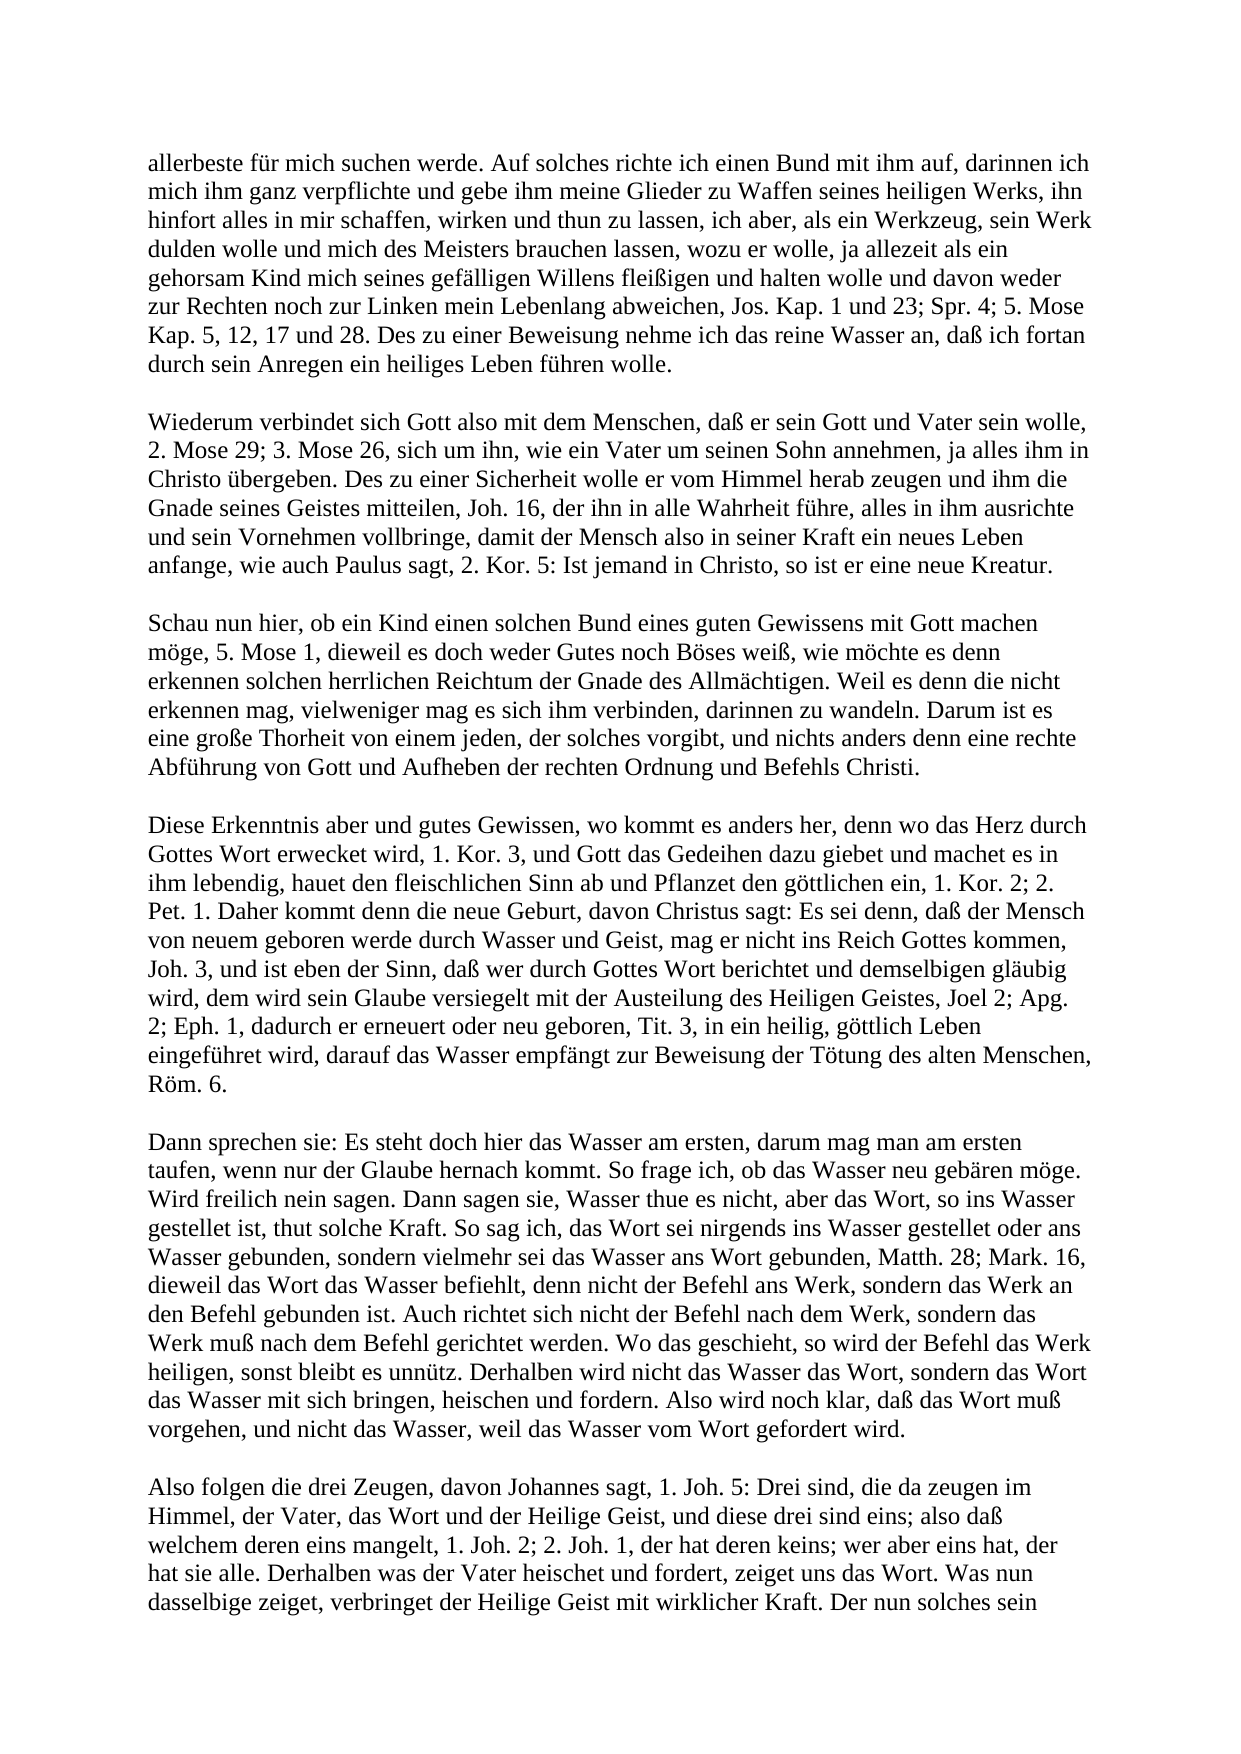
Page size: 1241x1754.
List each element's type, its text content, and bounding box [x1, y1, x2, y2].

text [148, 1472, 1093, 1616]
text Wiederum verbindet sich Gott also mit dem Menschen, daß er sein Gott und Vater sein wolle, 2. Mose 29; 3. Mose 26, sich um ihn, wie ein Vater um seinen Sohn annehmen, ja alles ihm in Christo übergeben. Des zu einer Sicherheit wolle er vom Himmel herab zeugen und ihm die Gnade seines Geistes mitteilen, Joh. 16, der ihn in alle Wahrheit führe, alles in ihm ausrichte und sein Vornehmen vollbringe, damit der Mensch also in seiner Kraft ein neues Leben anfange, wie auch Paulus sagt, 2. Kor. 5: Ist jemand in Christo, so ist er eine neue Kreatur. [148, 407, 1093, 579]
text Diese Erkenntnis aber und gutes Gewissen, wo kommt es anders her, denn wo das Herz durch Gottes Wort erwecket wird, 1. Kor. 3, und Gott das Gedeihen dazu giebet und machet es in ihm lebendig, hauet den fleischlichen Sinn ab und Pflanzet den göttlichen ein, 1. Kor. 2; 2. Pet. 1. Daher kommt denn die neue Geburt, davon Christus sagt: Es sei denn, daß der Mensch von neuem geboren werde durch Wasser und Geist, mag er nicht ins Reich Gottes kommen, Joh. 3, und ist eben der Sinn, daß wer durch Gottes Wort berichtet und demselbigen gläubig wird, dem wird sein Glaube versiegelt mit der Austeilung des Heiligen Geistes, Joel 2; Apg. 2; Eph. 1, dadurch er erneuert oder neu geboren, Tit. 3, in ein heilig, göttlich Leben eingeführet wird, darauf das Wasser empfängt zur Beweisung der Tötung des alten Menschen, Röm. 6. [148, 810, 1093, 1098]
text Dann sprechen sie: Es steht doch hier das Wasser am ersten, darum mag man am ersten taufen, wenn nur der Glaube hernach kommt. So frage ich, ob das Wasser neu gebären möge. Wird freilich nein sagen. Dann sagen sie, Wasser thue es nicht, aber das Wort, so ins Wasser gestellet ist, thut solche Kraft. So sag ich, das Wort sei nirgends ins Wasser gestellet oder ans Wasser gebunden, sondern vielmehr sei das Wasser ans Wort gebunden, Matth. 28; Mark. 16, dieweil das Wort das Wasser befiehlt, denn nicht der Befehl ans Werk, sondern das Werk an den Befehl gebunden ist. Auch richtet sich nicht der Befehl nach dem Werk, sondern das Werk muß nach dem Befehl gerichtet werden. Wo das geschieht, so wird der Befehl das Werk heiligen, sonst bleibt es unnütz. Derhalben wird nicht das Wasser das Wort, sondern das Wort das Wasser mit sich bringen, heischen und fordern. Also wird noch klar, daß das Wort muß vorgehen, und nicht das Wasser, weil das Wasser vom Wort gefordert wird. [148, 1127, 1093, 1443]
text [148, 148, 1093, 378]
text Schau nun hier, ob ein Kind einen solchen Bund eines guten Gewissens mit Gott machen möge, 5. Mose 1, dieweil es doch weder Gutes noch Böses weiß, wie möchte es denn erkennen solchen herrlichen Reichtum der Gnade des Allmächtigen. Weil es denn die nicht erkennen mag, vielweniger mag es sich ihm verbinden, darinnen zu wandeln. Darum ist es eine große Thorheit von einem jeden, der solches vorgibt, und nichts anders denn eine rechte Abführung von Gott und Aufheben der rechten Ordnung und Befehls Christi. [148, 608, 1093, 781]
